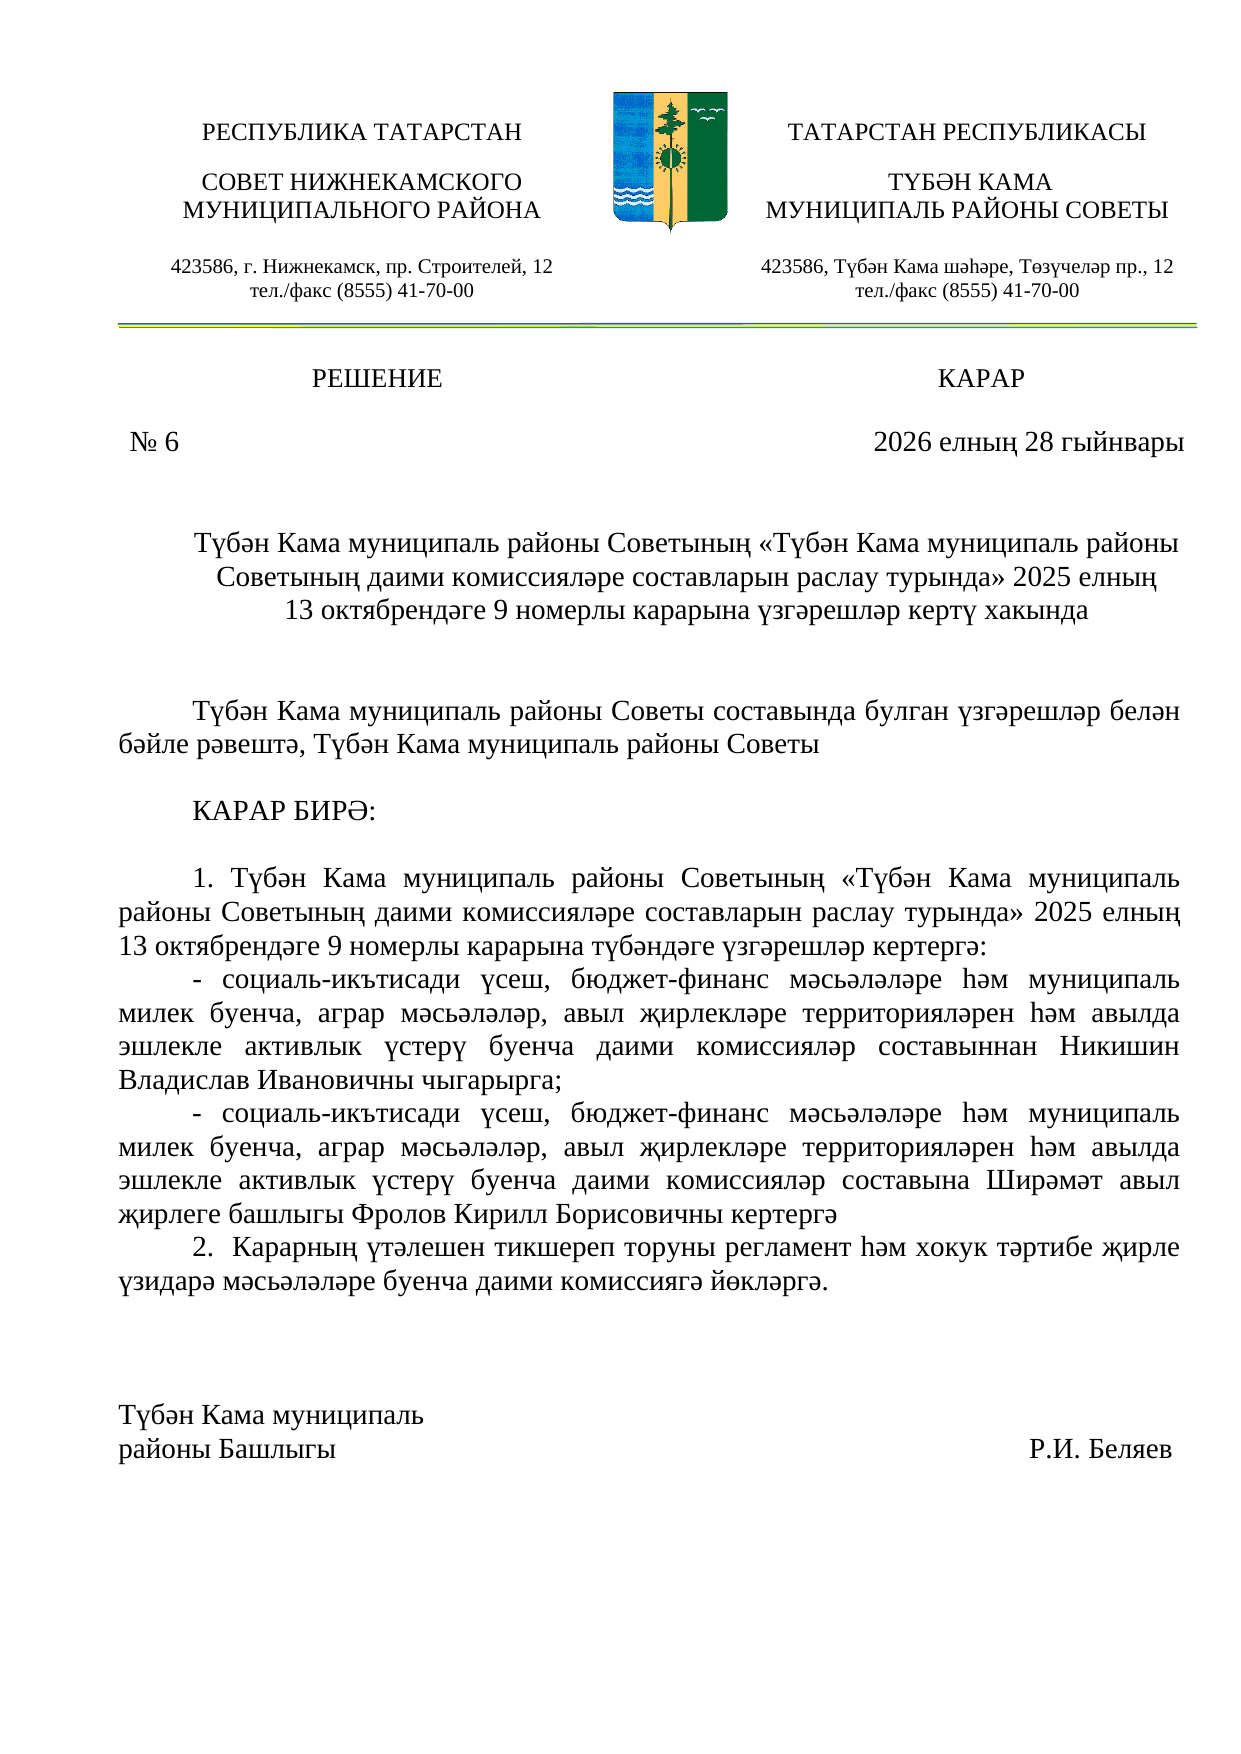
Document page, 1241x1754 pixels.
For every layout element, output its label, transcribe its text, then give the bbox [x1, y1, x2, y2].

text Түбән Кама муниципаль районы Советы составында булган үзгәрешләр белән бәйле рәвештә, Түбән Кама муниципаль районы Советы [118, 693, 1181, 760]
text районы Башлыгы Р.И. Беляев [118, 1431, 1181, 1464]
text 2. Карарның үтәлешен тикшереп торуны регламент һәм хокук тәртибе җирле үзидарә мәсьәләләре буенча даими комиссиягә йөкләргә. [118, 1229, 1181, 1297]
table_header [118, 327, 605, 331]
table_header [605, 88, 738, 322]
table_header КАРАР [679, 362, 1196, 424]
table_header ТАТАРСТАН РЕСПУБЛИКАСЫ ТҮБӘН КАМА МУНИЦИПАЛЬ РАЙОНЫ СОВЕТЫ 423586, Түбән Кама шәһәре, Төзүчеләр пр., 12 тел./факс (8555) 41-70-00 [738, 88, 1196, 322]
text 13 октябрендәге 9 номерлы карарына үзгәрешләр кертү хакында [192, 592, 1181, 626]
text Түбән Кама муниципаль районы Советының «Түбән Кама муниципаль районы Советының даими комиссияләре составларын раслау турында» 2025 елның [192, 525, 1181, 592]
text КАРАР БИРӘ: [118, 793, 1181, 827]
text - социаль-икътисади үсеш, бюджет-финанс мәсьәләләре һәм муниципаль милек буенча, аграр мәсьәләләр, авыл җирлекләре территорияләрен һәм авылда эшлекле активлык үстерү буенча даими комиссияләр составына Ширәмәт авыл җирлеге башлыгы Фролов Кирилл Борисовичны кертергә [118, 1095, 1181, 1229]
text - социаль-икътисади үсеш, бюджет-финанс мәсьәләләре һәм муниципаль милек буенча, аграр мәсьәләләр, авыл җирлекләре территорияләрен һәм авылда эшлекле активлык үстерү буенча даими комиссияләр составыннан Никишин Владислав Ивановичны чыгарырга; [118, 961, 1181, 1095]
table_cell № 6 [118, 425, 679, 492]
picture [605, 87, 736, 238]
table_header РЕСПУБЛИКА ТАТАРСТАН СОВЕТ НИЖНЕКАМСКОГО МУНИЦИПАЛЬНОГО РАЙОНА 423586, г. Нижнекамск, пр. Строителей, 12 тел./факс (8555) 41-70-00 [118, 88, 605, 323]
table_header РЕШЕНИЕ [118, 362, 679, 424]
table_cell 2026 елның 28 гыйнвары [679, 425, 1196, 492]
text 1. Түбән Кама муниципаль районы Советының «Түбән Кама муниципаль районы Советының даими комиссияләре составларын раслау турында» 2025 елның 13 октябрендәге 9 номерлы карарына түбәндәге үзгәрешләр кертергә: [118, 861, 1181, 961]
text Түбән Кама муниципаль [118, 1397, 1181, 1431]
